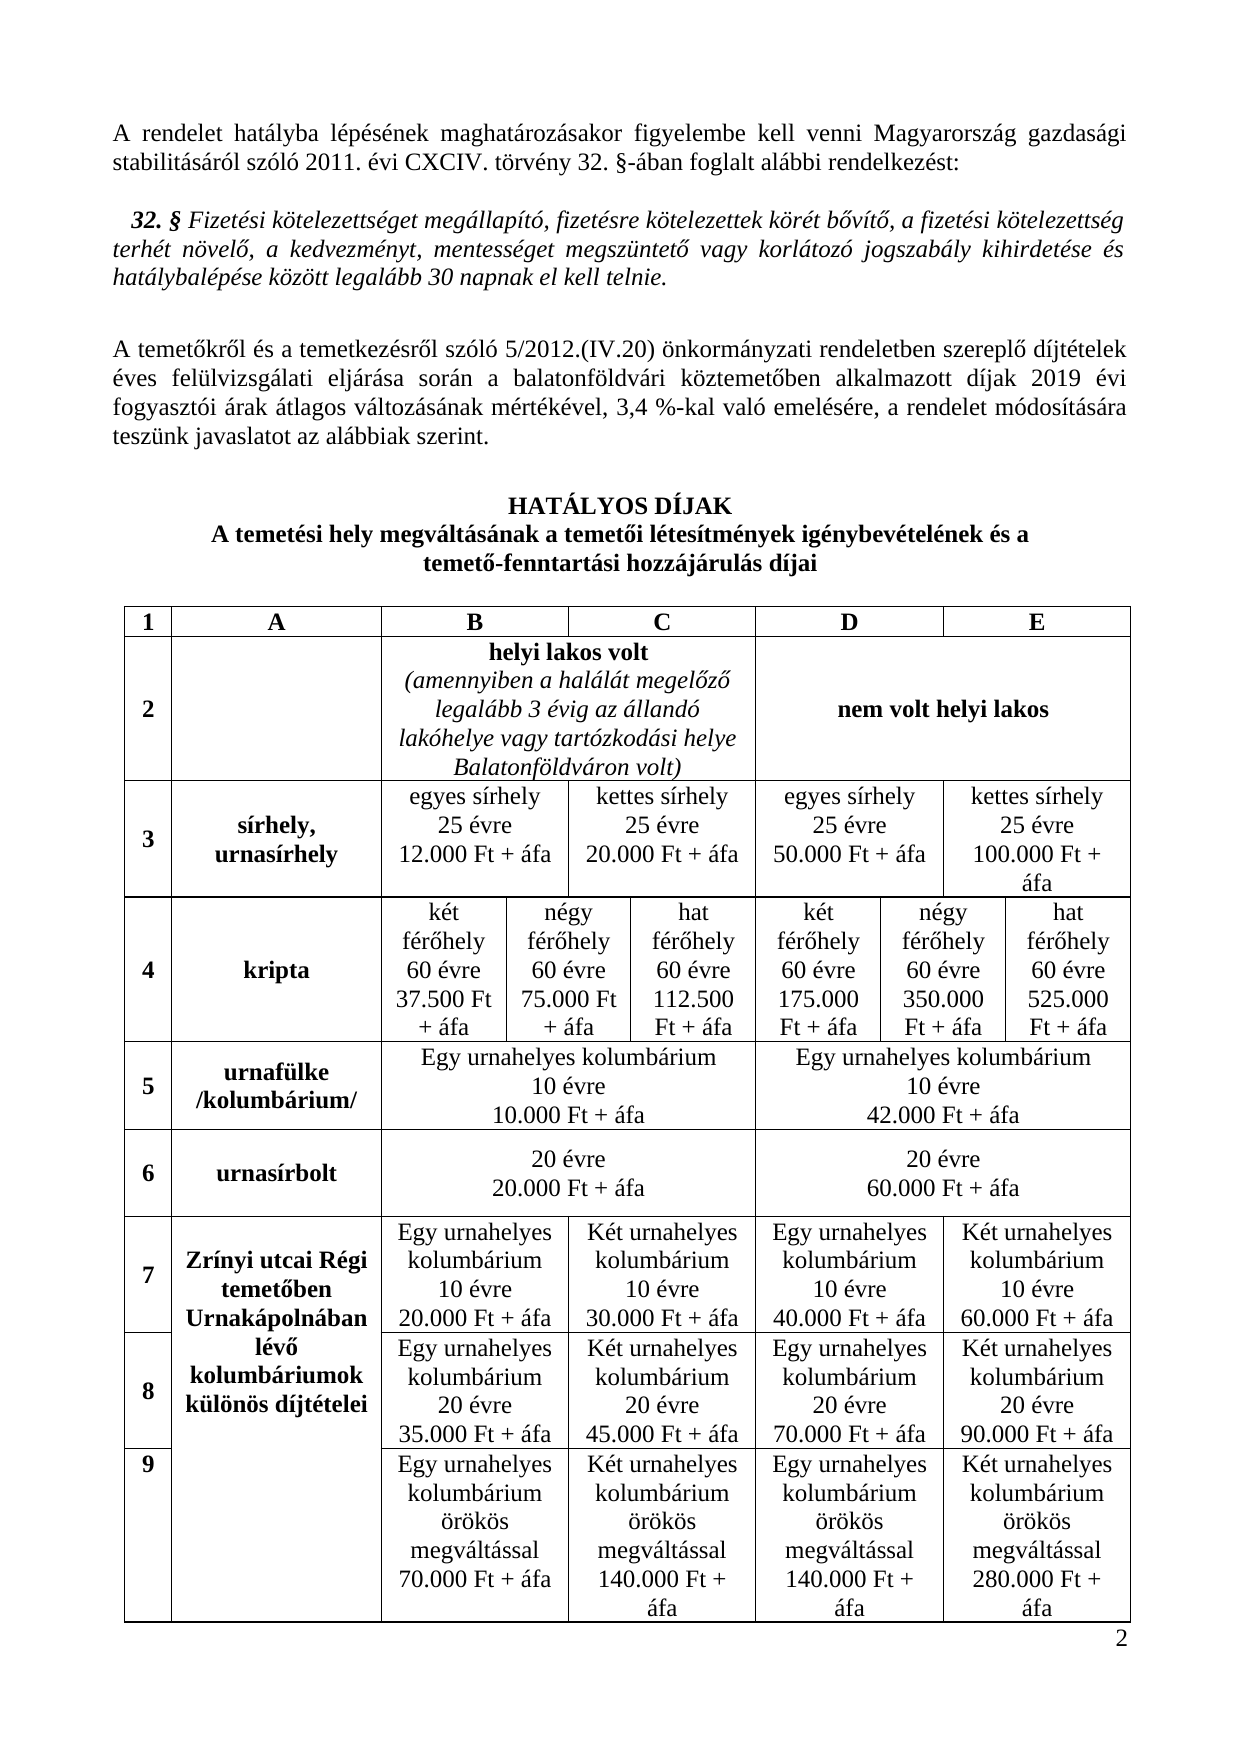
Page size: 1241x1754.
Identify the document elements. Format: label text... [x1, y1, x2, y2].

table_cell 7 [125, 1217, 171, 1332]
table_cell Egy urnahelyes kolumbárium 10 évre 20.000 Ft + áfa [382, 1217, 568, 1332]
table_cell egyes sírhely 25 évre 50.000 Ft + áfa [756, 781, 943, 896]
table_cell kripta [172, 898, 381, 1041]
text A rendelet hatályba lépésének maghatározásakor figyelembe kell venni Magyarország gazdasági stabilitásáról szóló 2011. évi CXCIV. törvény 32. §-ában foglalt alábbi rendelkezést: [112, 118, 1128, 176]
table_header C [569, 607, 755, 636]
table_cell Egy urnahelyes kolumbárium 20 évre 35.000 Ft + áfa [382, 1333, 568, 1448]
text A temetőkről és a temetkezésről szóló 5/2012.(IV.20) önkormányzati rendeletben szereplő díjtételek éves felülvizsgálati eljárása során a balatonföldvári köztemetőben alkalmazott díjak 2019 évi fogyasztói árak átlagos változásának mértékével, 3,4 %-kal való emelésére, a rendelet módosítására teszünk javaslatot az alábbiak szerint. [112, 334, 1128, 449]
text HATÁLYOS DÍJAK [112, 491, 1128, 519]
table_cell négy férőhely 60 évre 75.000 Ft + áfa [507, 898, 630, 1041]
table_cell Egy urnahelyes kolumbárium örökös megváltással 140.000 Ft + áfa [756, 1449, 943, 1621]
table_cell Két urnahelyes kolumbárium 10 évre 30.000 Ft + áfa [569, 1217, 755, 1332]
table_cell Két urnahelyes kolumbárium 20 évre 90.000 Ft + áfa [944, 1333, 1130, 1448]
table_cell 8 [125, 1333, 171, 1448]
table_cell 20 évre 20.000 Ft + áfa [382, 1130, 755, 1216]
text A temetési hely megváltásának a temetői létesítmények igénybevételének és a [112, 519, 1128, 548]
table_header D [756, 607, 943, 636]
table_cell Két urnahelyes kolumbárium örökös megváltással 140.000 Ft + áfa [569, 1449, 755, 1621]
table_cell Egy urnahelyes kolumbárium 20 évre 70.000 Ft + áfa [756, 1333, 943, 1448]
table_cell két férőhely 60 évre 37.500 Ft + áfa [382, 898, 506, 1041]
table_cell [172, 637, 381, 780]
table_cell 6 [125, 1130, 171, 1216]
table_cell urnasírbolt [172, 1130, 381, 1216]
table_cell sírhely, urnasírhely [172, 781, 381, 896]
table_cell hat férőhely 60 évre 525.000 Ft + áfa [1006, 898, 1130, 1041]
table_header B [382, 607, 568, 636]
table_cell Egy urnahelyes kolumbárium 10 évre 10.000 Ft + áfa [382, 1042, 755, 1128]
table_header E [944, 607, 1130, 636]
table_cell 4 [125, 898, 171, 1041]
table_cell 3 [125, 781, 171, 896]
table_cell Két urnahelyes kolumbárium 20 évre 45.000 Ft + áfa [569, 1333, 755, 1448]
table_cell urnafülke /kolumbárium/ [172, 1042, 381, 1128]
table_cell Két urnahelyes kolumbárium örökös megváltással 280.000 Ft + áfa [944, 1449, 1130, 1621]
table_cell Egy urnahelyes kolumbárium 10 évre 42.000 Ft + áfa [756, 1042, 1130, 1128]
table_header 1 [125, 607, 171, 636]
table_cell hat férőhely 60 évre 112.500 Ft + áfa [631, 898, 755, 1041]
table_cell kettes sírhely 25 évre 20.000 Ft + áfa [569, 781, 755, 896]
text temető-fenntartási hozzájárulás díjai [112, 548, 1128, 577]
table_cell négy férőhely 60 évre 350.000 Ft + áfa [881, 898, 1005, 1041]
table_header A [172, 607, 381, 636]
table_cell Zrínyi utcai Régi temetőben Urnakápolnában lévő kolumbáriumok különös díjtételei [172, 1217, 381, 1621]
table_cell kettes sírhely 25 évre 100.000 Ft + áfa [944, 781, 1130, 896]
table_cell helyi lakos volt (amennyiben a halálát megelőző legalább 3 évig az állandó lakóhelye vagy tartózkodási helye Balatonföldváron volt) [382, 637, 755, 780]
table_cell Két urnahelyes kolumbárium 10 évre 60.000 Ft + áfa [944, 1217, 1130, 1332]
table_cell 9 [125, 1449, 171, 1621]
table_cell Egy urnahelyes kolumbárium örökös megváltással 70.000 Ft + áfa [382, 1449, 568, 1621]
table_cell nem volt helyi lakos [756, 637, 1130, 780]
table_cell 20 évre 60.000 Ft + áfa [756, 1130, 1130, 1216]
table_cell Egy urnahelyes kolumbárium 10 évre 40.000 Ft + áfa [756, 1217, 943, 1332]
table_cell 2 [125, 637, 171, 780]
table_cell egyes sírhely 25 évre 12.000 Ft + áfa [382, 781, 568, 896]
table_cell két férőhely 60 évre 175.000 Ft + áfa [756, 898, 880, 1041]
text 32. § Fizetési kötelezettséget megállapító, fizetésre kötelezettek körét bővítő, a fizetési kötelezettség terhét növelő, a kedvezményt, mentességet megszüntető vagy korlátozó jogszabály kihirdetése és hatálybalépése között legalább 30 napnak el kell telnie. [112, 205, 1128, 291]
table_cell 5 [125, 1042, 171, 1128]
